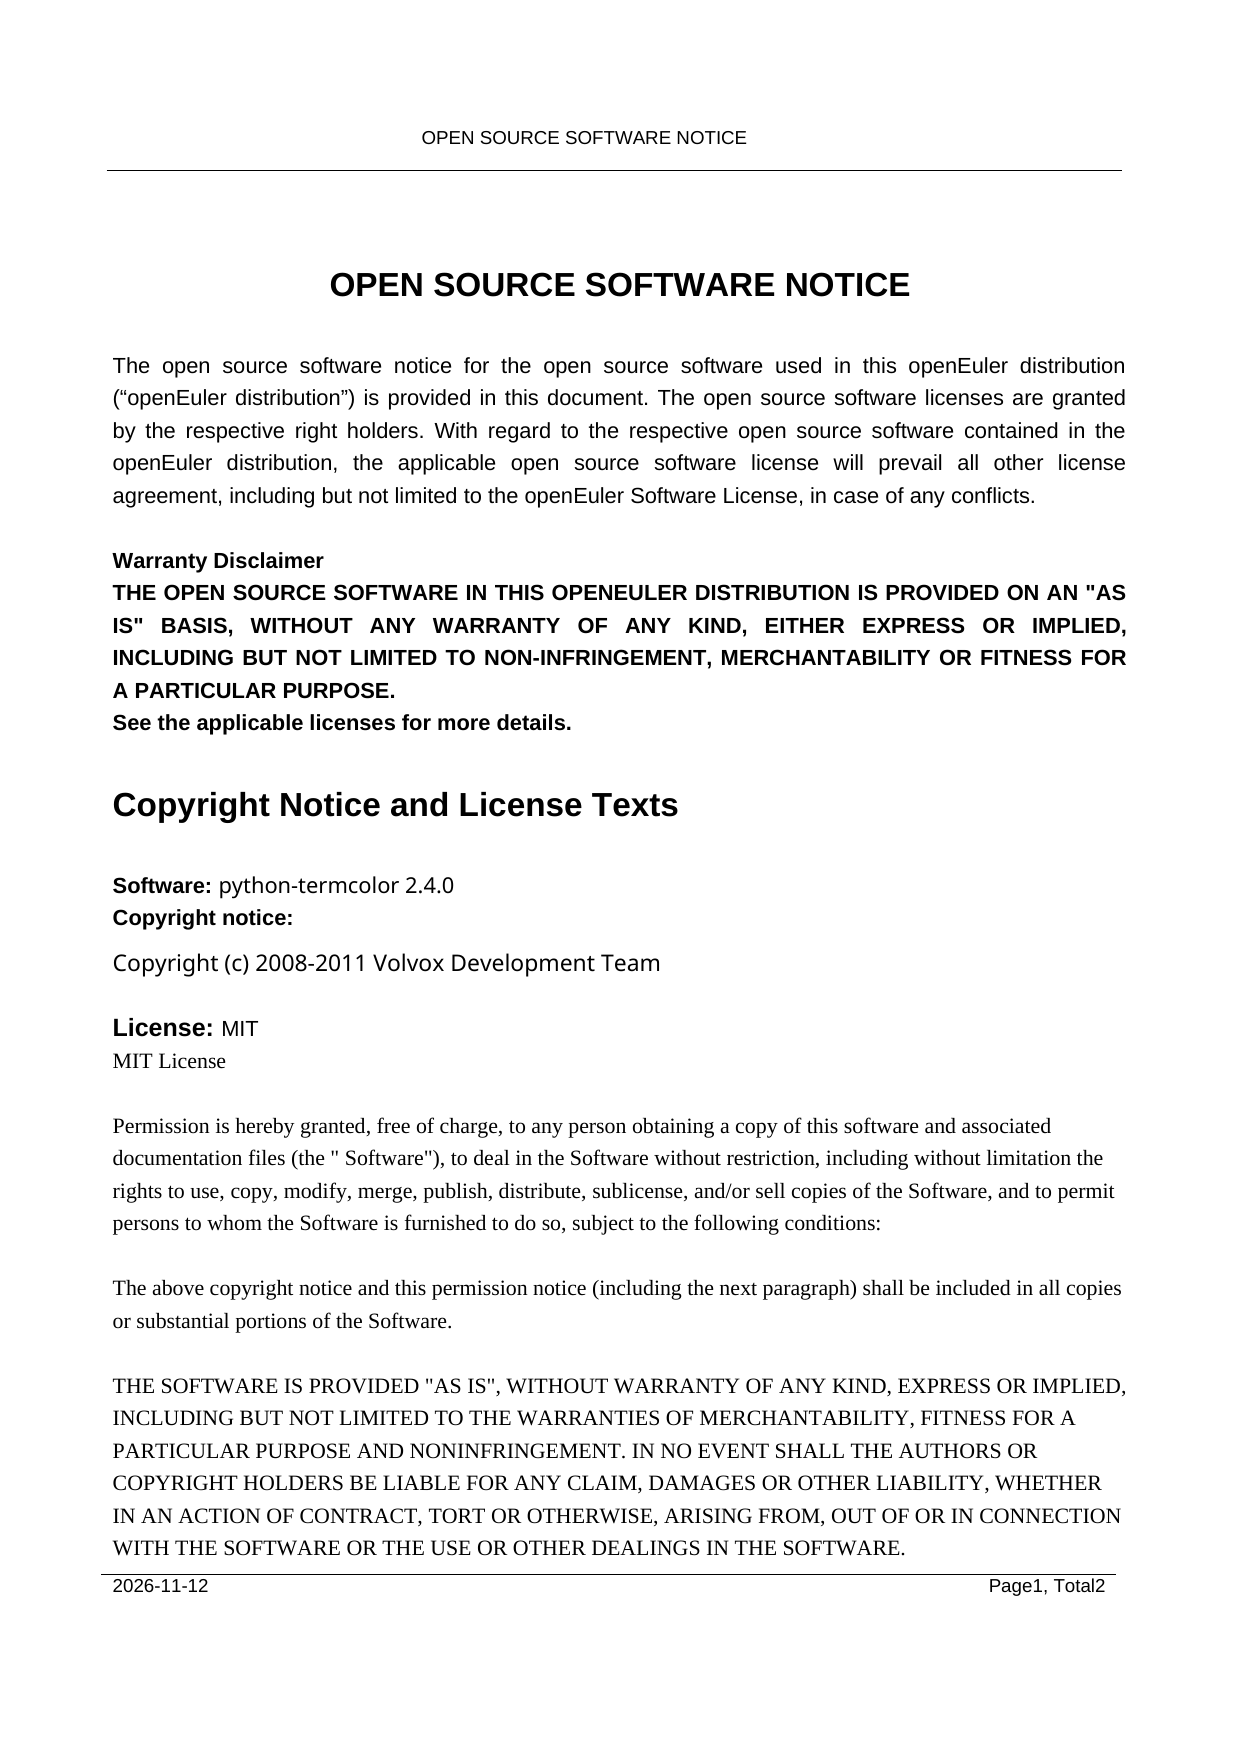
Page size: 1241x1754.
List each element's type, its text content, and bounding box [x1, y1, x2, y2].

text OPEN SOURCE SOFTWARE NOTICE [112, 251, 1128, 316]
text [112, 1044, 1128, 1564]
text The open source software notice for the open source software used in this openEuler distribution (“openEuler distribution”) is provided in this document. The open source software licenses are granted by the respective right holders. With regard to the respective open source software contained in the openEuler distribution, the applicable open source software license will prevail all other license agreement, including but not limited to the openEuler Software License, in case of any conflicts. [112, 349, 1128, 511]
text THE OPEN SOURCE SOFTWARE IN THIS OPENEULER DISTRIBUTION IS PROVIDED ON AN "AS IS" BASIS, WITHOUT ANY WARRANTY OF ANY KIND, EITHER EXPRESS OR IMPLIED, INCLUDING BUT NOT LIMITED TO NON-INFRINGEMENT, MERCHANTABILITY OR FITNESS FOR A PARTICULAR PURPOSE. See the applicable licenses for more details. [112, 576, 1128, 739]
text Copyright notice: [112, 901, 1128, 934]
text Copyright (c) 2008-2011 Volvox Development Team [112, 947, 1128, 1012]
text License: MIT [112, 1012, 1128, 1044]
text Copyright Notice and License Texts [112, 771, 1128, 836]
text Warranty Disclaimer [112, 544, 1128, 576]
title Software: python-termcolor 2.4.0 [112, 869, 1128, 901]
